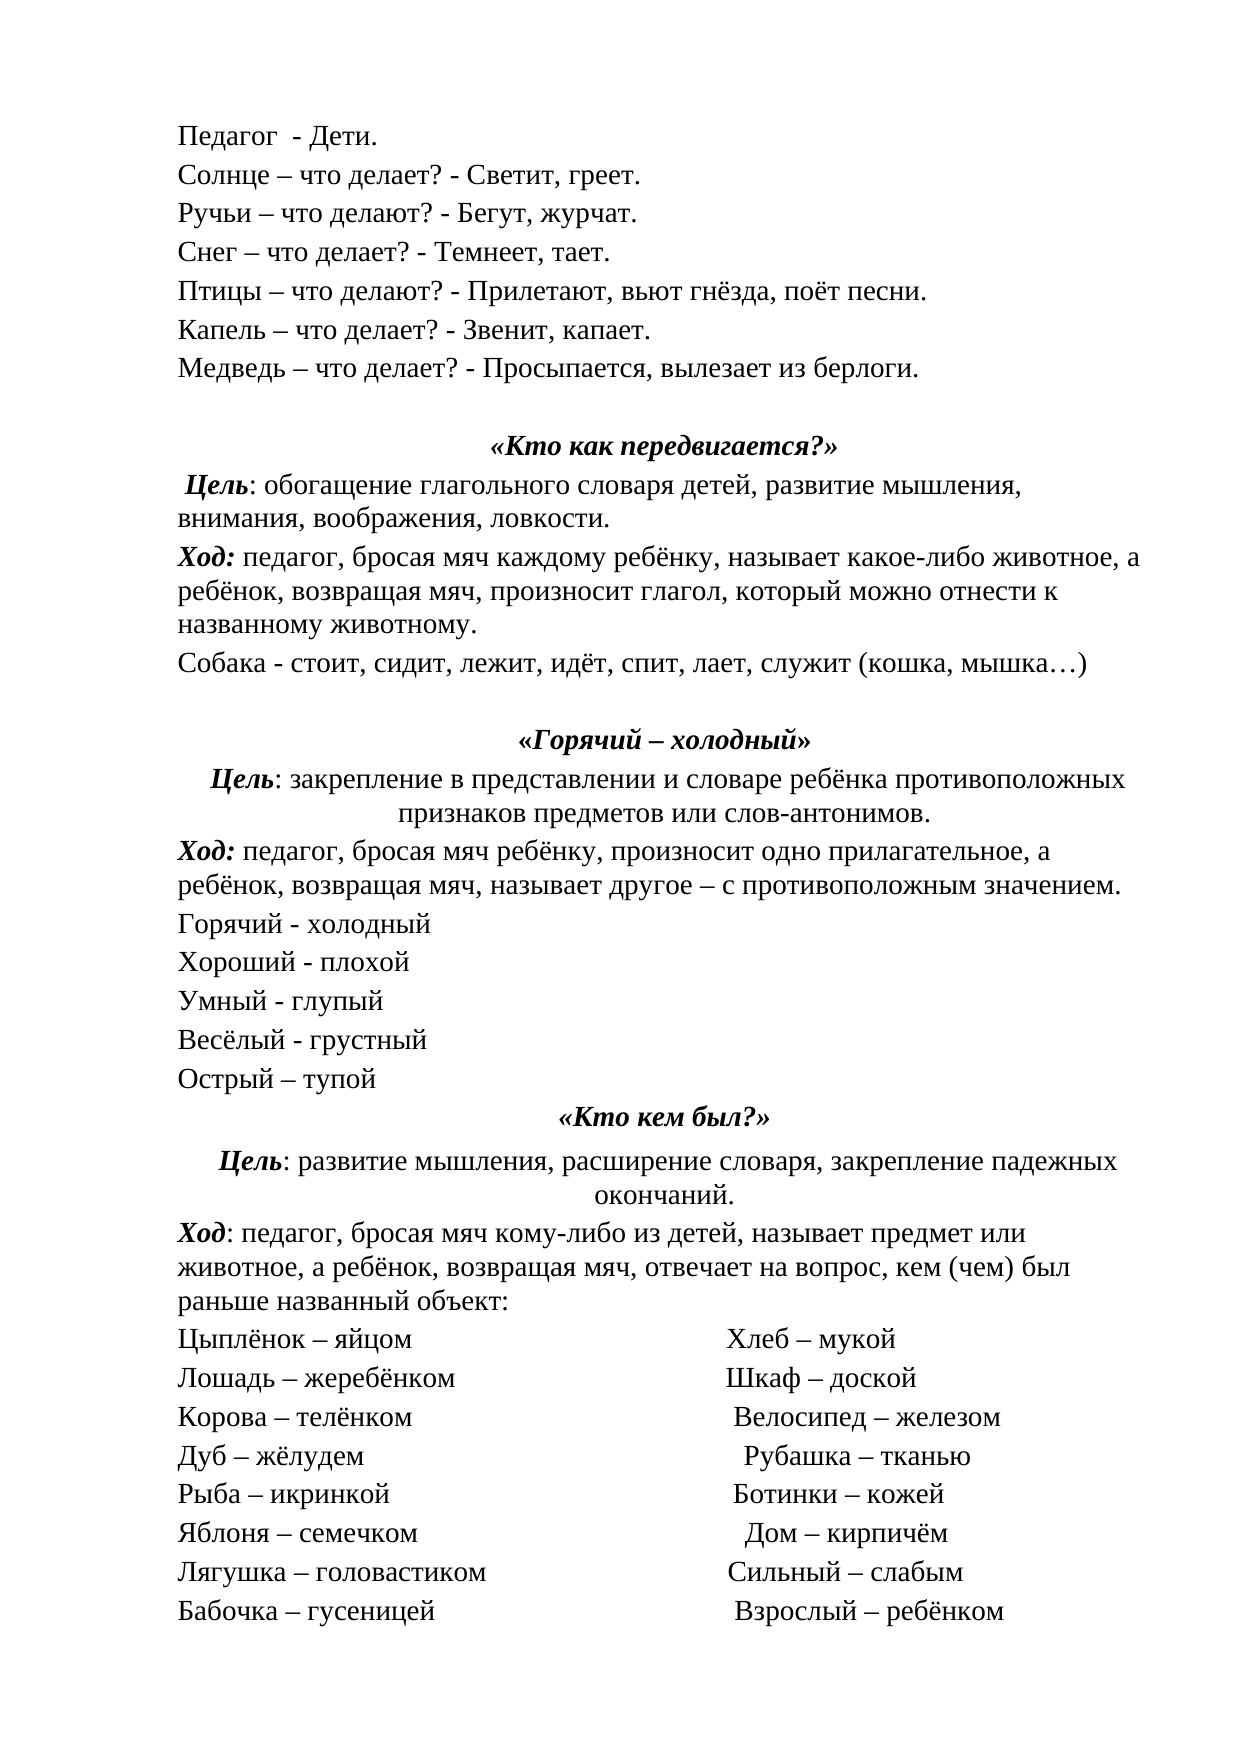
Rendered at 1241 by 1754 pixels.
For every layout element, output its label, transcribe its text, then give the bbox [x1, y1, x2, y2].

text Умный - глупый [177, 983, 1152, 1017]
text Снег – что делает? - Темнеет, тает. [177, 234, 1152, 268]
text Лошадь – жеребёнком Шкаф – доской [177, 1360, 1152, 1394]
text Медведь – что делает? - Просыпается, вылезает из берлоги. [177, 351, 1152, 384]
text Острый – тупой [177, 1061, 1152, 1094]
text Ручьи – что делают? - Бегут, журчат. [177, 196, 1152, 229]
text Дуб – жёлудем Рубашка – тканью [177, 1438, 1152, 1471]
text Цель: обогащение глагольного словаря детей, развитие мышления, внимания, воображения, ловкости. [177, 467, 1152, 534]
text Цель: развитие мышления, расширение словаря, закрепление падежных окончаний. [177, 1143, 1152, 1210]
text Капель – что делает? - Звенит, капает. [177, 312, 1152, 345]
text Корова – телёнком Велосипед – железом [177, 1399, 1152, 1432]
text Бабочка – гусеницей Взрослый – ребёнком [177, 1593, 1152, 1626]
text Рыба – икринкой Ботинки – кожей [177, 1476, 1152, 1510]
text «Кто как передвигается?» [177, 428, 1152, 462]
text Солнце – что делает? - Светит, греет. [177, 157, 1152, 190]
text Горячий - холодный [177, 906, 1152, 939]
text Лягушка – головастиком Сильный – слабым [177, 1554, 1152, 1587]
text Собака - стоит, сидит, лежит, идёт, спит, лает, служит (кошка, мышка…) [177, 645, 1152, 678]
text «Горячий – холодный» [177, 722, 1152, 756]
text Птицы – что делают? - Прилетают, вьют гнёзда, поёт песни. [177, 273, 1152, 307]
text Цыплёнок – яйцом Хлеб – мукой [177, 1321, 1152, 1355]
text Яблоня – семечком Дом – кирпичём [177, 1515, 1152, 1549]
text Весёлый - грустный [177, 1022, 1152, 1056]
text Ход: педагог, бросая мяч ребёнку, произносит одно прилагательное, а ребёнок, возвращая мяч, называет другое – с противоположным значением. [177, 833, 1152, 901]
text «Кто кем был?» [177, 1099, 1152, 1133]
text Ход: педагог, бросая мяч кому-либо из детей, называет предмет или животное, а ребёнок, возвращая мяч, отвечает на вопрос, кем (чем) был раньше названный объект: [177, 1216, 1152, 1316]
text Ход: педагог, бросая мяч каждому ребёнку, называет какое-либо животное, а ребёнок, возвращая мяч, произносит глагол, который можно отнести к названному животному. [177, 539, 1152, 640]
text Цель: закрепление в представлении и словаре ребёнка противоположных признаков предметов или слов-антонимов. [177, 761, 1152, 828]
text Педагог - Дети. [177, 118, 1152, 152]
text Хороший - плохой [177, 944, 1152, 978]
